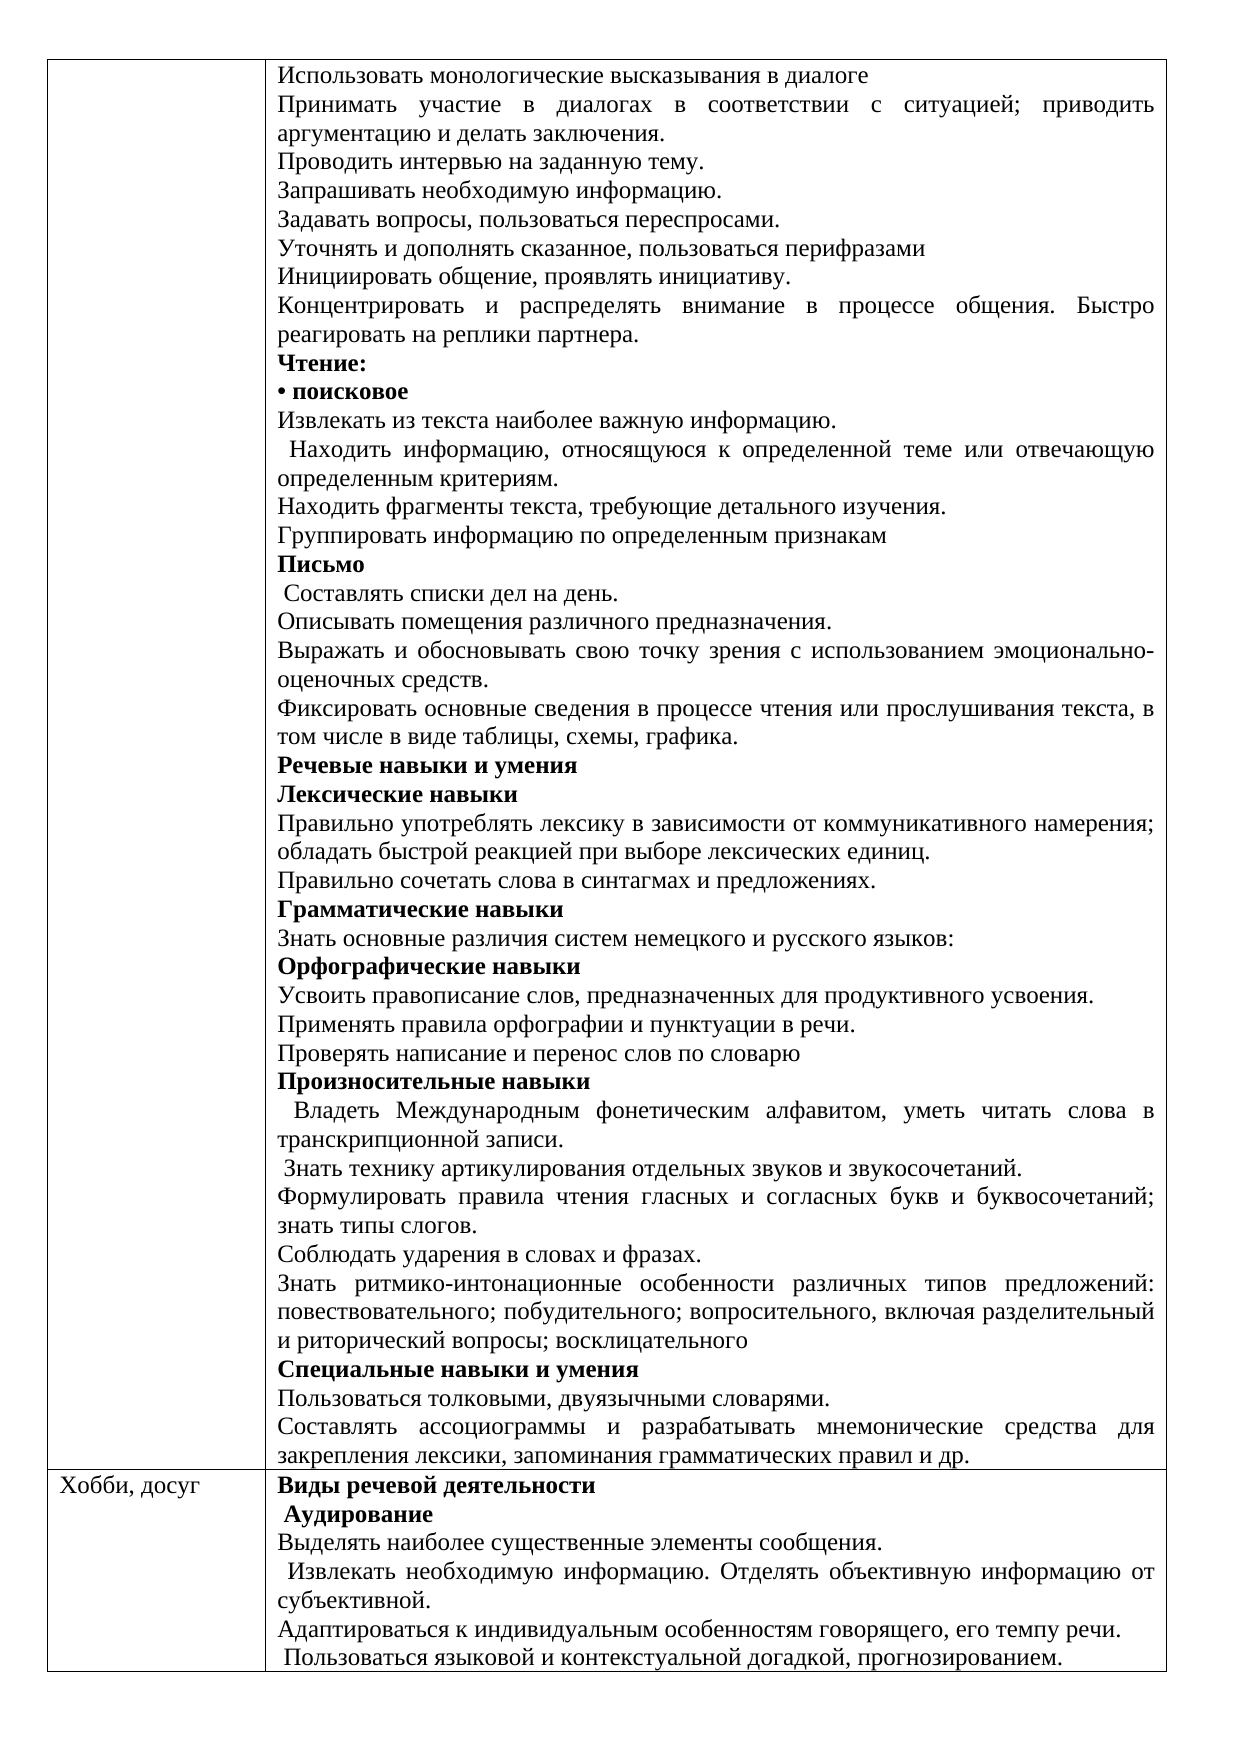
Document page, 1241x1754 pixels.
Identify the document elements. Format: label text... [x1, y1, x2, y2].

table_cell Хобби, досуг [48, 1470, 265, 1671]
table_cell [48, 60, 265, 1469]
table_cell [266, 60, 1166, 1469]
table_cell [266, 1470, 1166, 1671]
